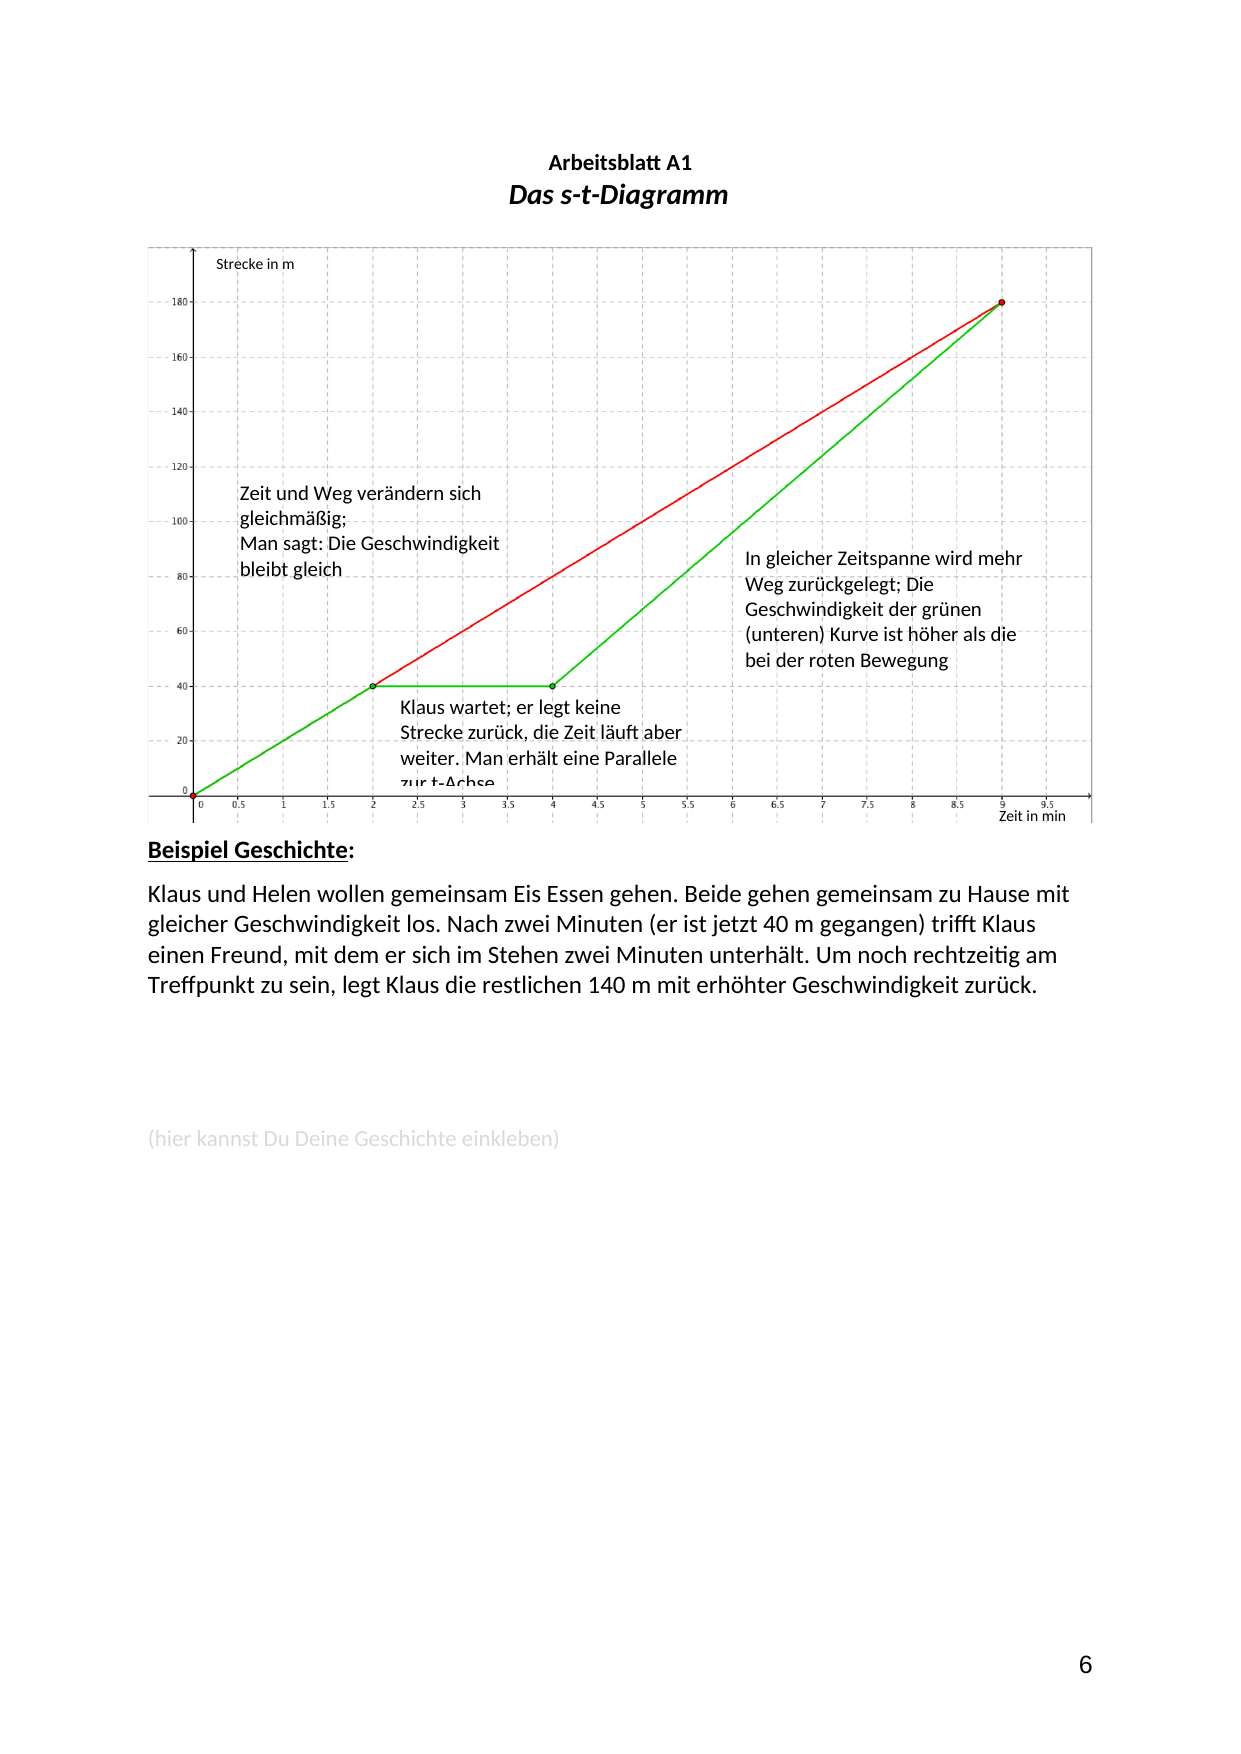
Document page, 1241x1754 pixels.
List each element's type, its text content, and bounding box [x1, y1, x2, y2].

text Beispiel Geschichte: [148, 835, 1093, 865]
text Arbeitsblatt A [148, 148, 1093, 176]
text (hier kannst Du Deine Geschichte einkleben) [148, 1124, 1093, 1152]
text Das s-t-Diagramm [148, 176, 1093, 211]
text Klaus und Helen wollen gemeinsam Eis Essen gehen. Beide gehen gemeinsam zu Hause mit gleicher Geschwindigkeit los. Nach zwei Minuten (er ist jetzt 40 m gegangen) trifft Klaus einen Freund, mit dem er sich im Stehen zwei Minuten unterhält. Um noch rechtzeitig am Treffpunkt zu sein, legt Klaus die restlichen 140 m mit erhöhter Geschwindigkeit zurück. [148, 878, 1093, 1000]
picture [147, 247, 1093, 823]
